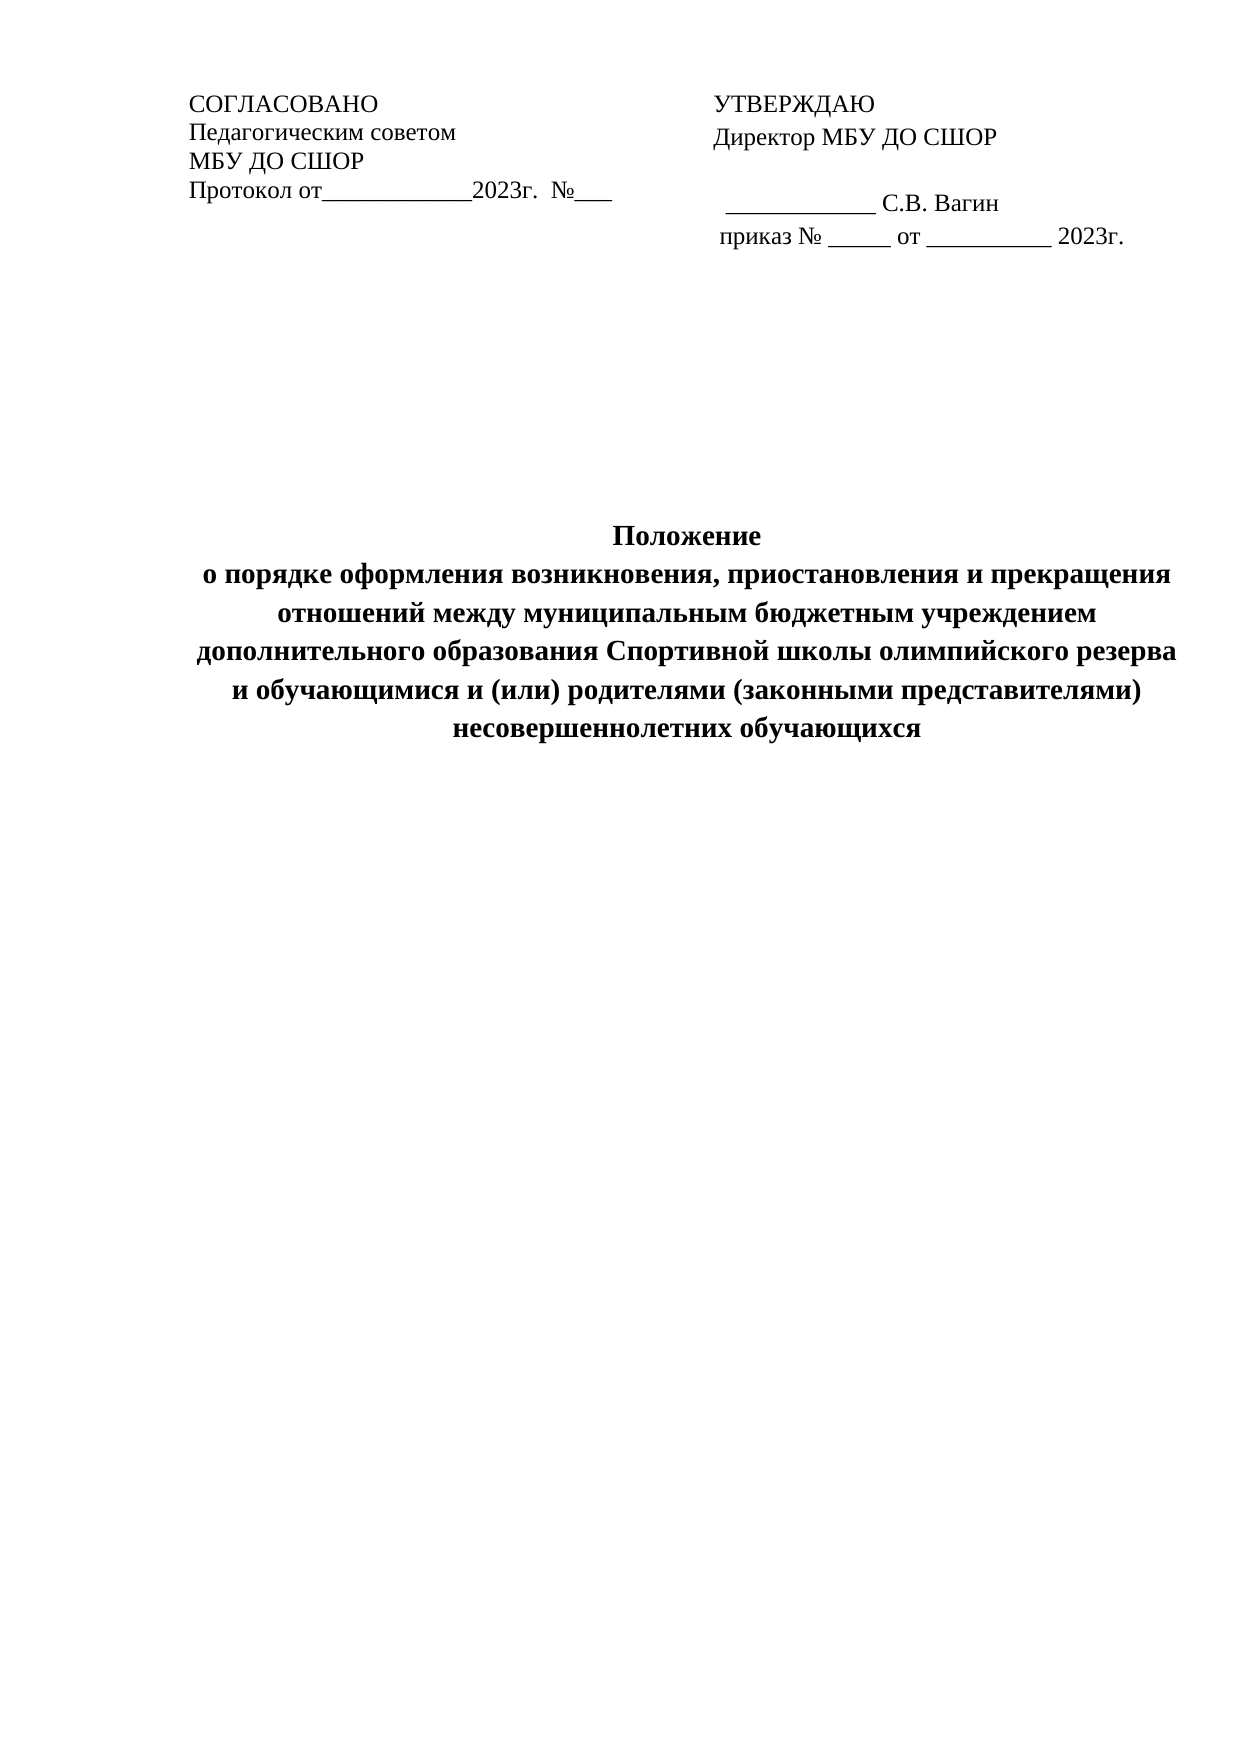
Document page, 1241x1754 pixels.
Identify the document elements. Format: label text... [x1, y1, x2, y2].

text Положение [177, 518, 1197, 551]
text о порядке оформления возникновения, приостановления и прекращения отношений между муниципальным бюджетным учреждением [177, 556, 1197, 628]
table_header УТВЕРЖДАЮ Директор МБУ ДО СШОР ____________ С.В. Вагин приказ № _____ от __________ 2023г. [689, 89, 1196, 287]
table_header СОГЛАСОВАНО Педагогическим советом МБУ ДО СШОР Протокол от____________2023г. №___ [177, 89, 689, 287]
text дополнительного образования Спортивной школы олимпийского резерва [177, 633, 1197, 667]
text и обучающимися и (или) родителями (законными представителями) несовершеннолетних обучающихся [177, 672, 1197, 744]
